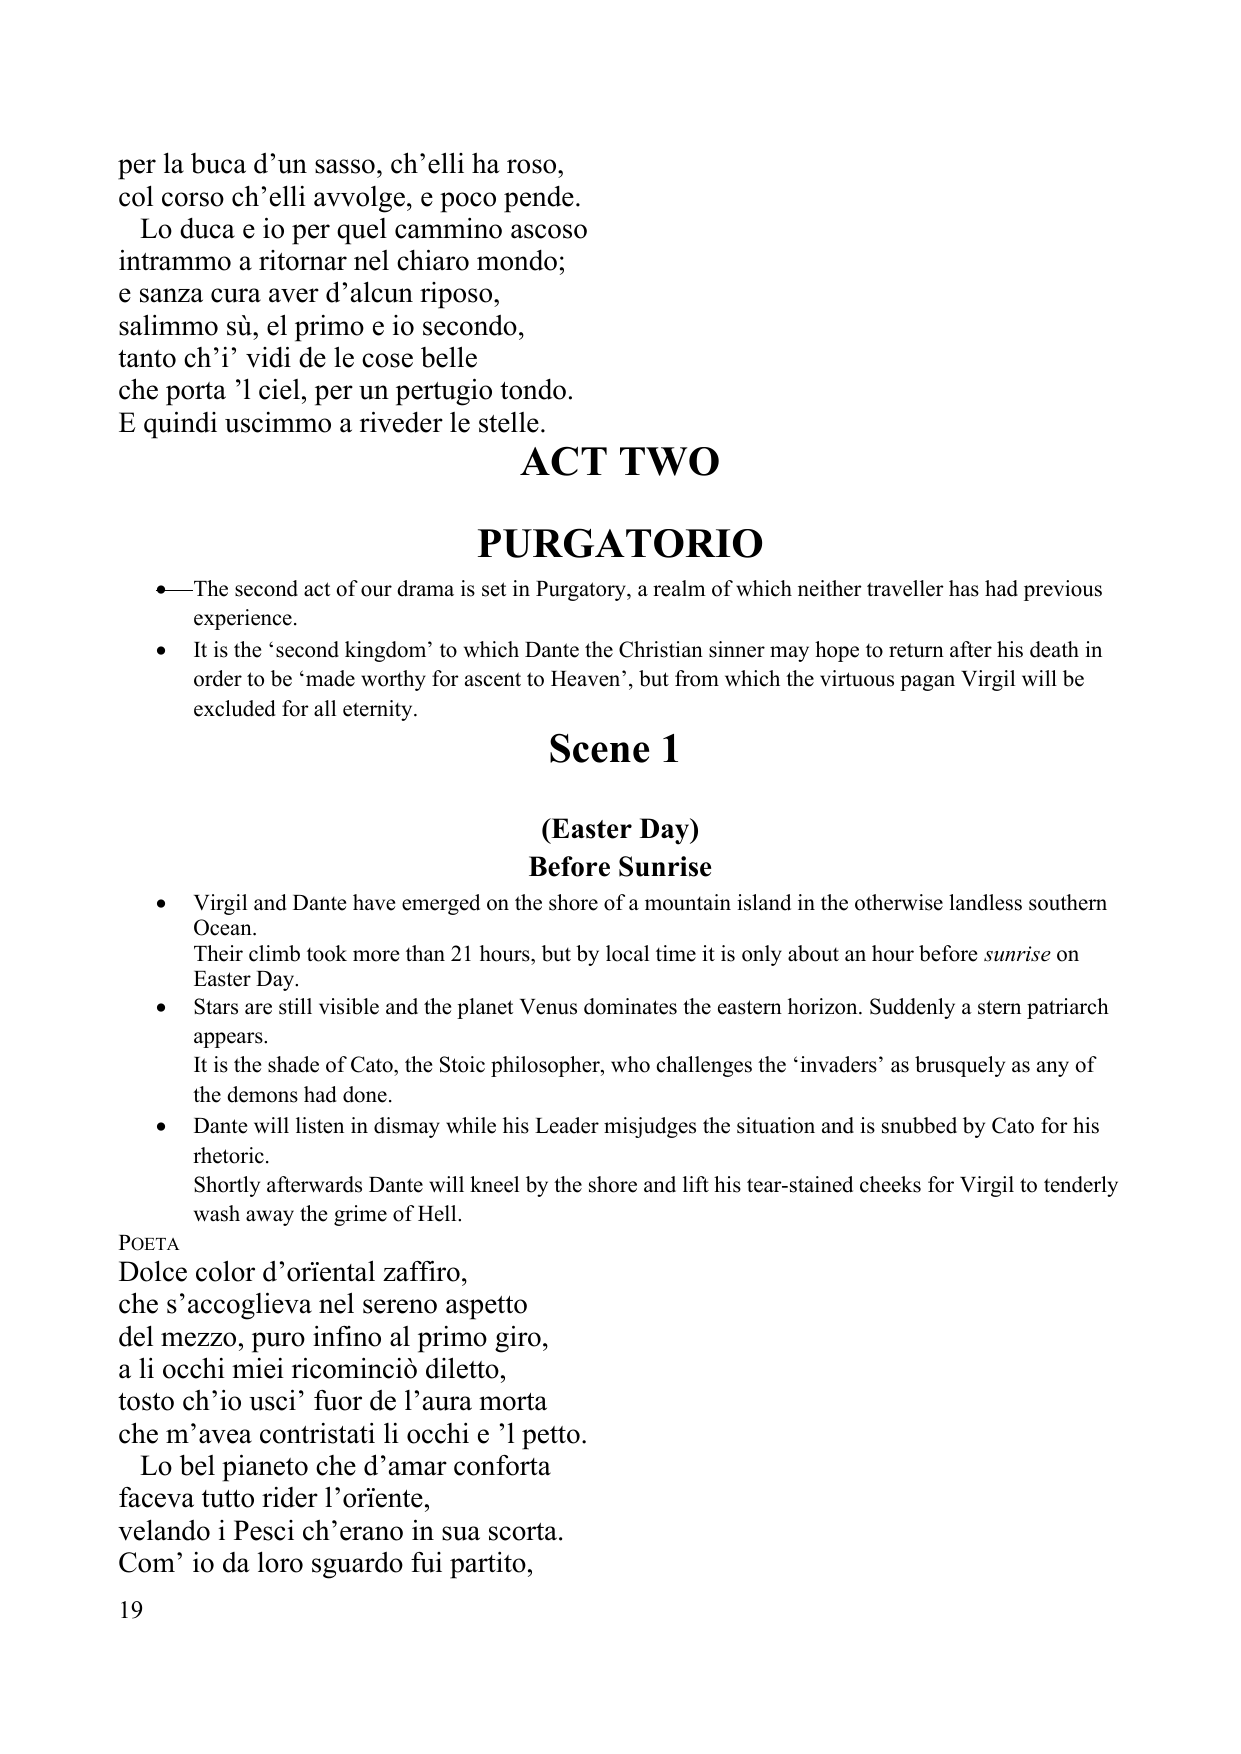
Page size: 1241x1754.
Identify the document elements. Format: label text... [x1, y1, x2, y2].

list Virgil and Dante have emerged on the shore of a mountain island in the otherwise landless southern Ocean. Their climb took more than 21 hours, but by local time it is only about an hour before sunrise on Easter Day. [156, 887, 1122, 991]
text ACT TWO PURGATORIO [118, 438, 1122, 567]
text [118, 148, 827, 212]
text Poeta Dolce color d’orïental zaffiro, che s’accoglieva nel sereno aspetto del mezzo, puro infino al primo giro, a li occhi miei ricominciò diletto, tosto ch’io usci’ fuor de l’aura morta che m’avea contristati li occhi e ’l petto. [118, 1230, 827, 1449]
list The second act of our drama is set in Purgatory, a realm of which neither traveller has had previous experience. [156, 573, 1122, 631]
text tanto ch’i’ vidi de le cose belle che porta ’l ciel, per un pertugio tondo. E quindi uscimmo a riveder le stelle. [118, 341, 827, 438]
list Stars are still visible and the planet Venus dominates the eastern horizon. Suddenly a stern patriarch appears. It is the shade of Cato, the Stoic philosopher, who challenges the ‘invaders’ as brusquely as any of the demons had done. [156, 991, 1122, 1107]
list Dante will listen in dismay while his Leader misjudges the situation and is snubbed by Cato for his rhetoric. Shortly afterwards Dante will kneel by the shore and lift his tear-stained cheeks for Virgil to tenderly wash away the grime of Hell. [156, 1111, 1122, 1226]
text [118, 1449, 827, 1578]
text Lo duca e io per quel cammino ascoso intrammo a ritornar nel chiaro mondo; e sanza cura aver d’alcun riposo, salimmo sù, el primo e io secondo, [118, 212, 827, 341]
list It is the ‘second kingdom’ to which Dante the Christian sinner may hope to return after his death in order to be ‘made worthy for ascent to Heaven’, but from which the virtuous pagan Virgil will be excluded for all eternity. [156, 634, 1122, 721]
text Scene 1 (Easter Day) Before Sunrise [118, 725, 1122, 882]
